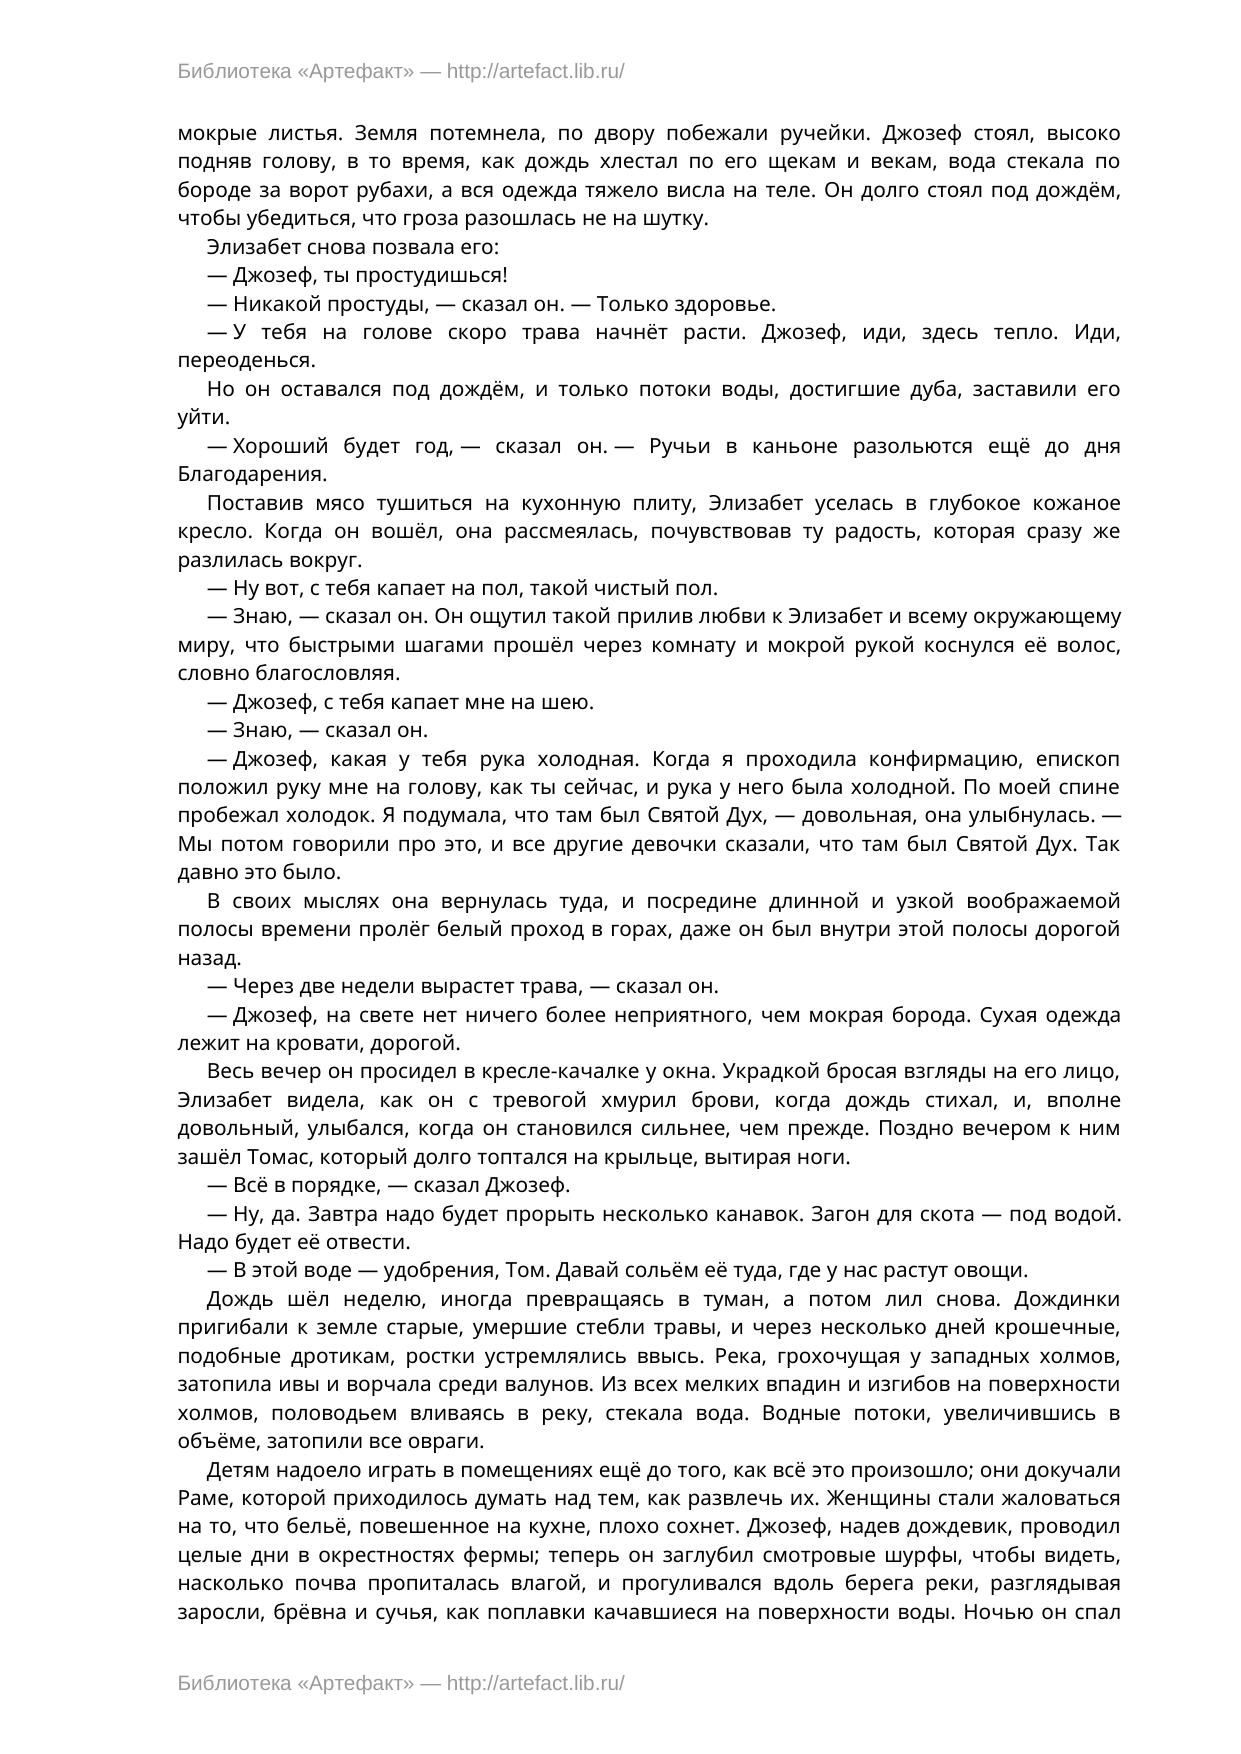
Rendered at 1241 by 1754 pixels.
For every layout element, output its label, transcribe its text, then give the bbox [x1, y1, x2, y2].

text — Через две недели вырастет трава, — сказал он. [177, 971, 1122, 1000]
text — Джозеф, на свете нет ничего более неприятного, чем мокрая борода. Сухая одежда лежит на кровати, дорогой. [177, 1000, 1122, 1057]
text — Знаю, — сказал он. Он ощутил такой прилив любви к Элизабет и всему окружающему миру, что быстрыми шагами прошёл через комнату и мокрой рукой коснулся её волос, словно благословляя. [177, 602, 1122, 687]
text — Никакой простуды, — сказал он. — Только здоровье. [177, 289, 1122, 317]
text — Всё в порядке, — сказал Джозеф. [177, 1170, 1122, 1199]
text — Хороший будет год, — сказал он. — Ручьи в каньоне разольются ещё до дня Благодарения. [177, 431, 1122, 488]
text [177, 118, 1122, 232]
text — Ну, да. Завтра надо будет прорыть несколько канавок. Загон для скота — под водой. Надо будет её отвести. [177, 1199, 1122, 1256]
text Дождь шёл неделю, иногда превращаясь в туман, а потом лил снова. Дождинки пригибали к земле старые, умершие стебли травы, и через несколько дней крошечные, подобные дротикам, ростки устремлялись ввысь. Река, грохочущая у западных холмов, затопила ивы и ворчала среди валунов. Из всех мелких впадин и изгибов на поверхности холмов, половодьем вливаясь в реку, стекала вода. Водные потоки, увеличившись в объёме, затопили все овраги. [177, 1284, 1122, 1455]
text — Джозеф, с тебя капает мне на шею. [177, 687, 1122, 715]
text — У тебя на голове скоро трава начнёт расти. Джозеф, иди, здесь тепло. Иди, переоденься. [177, 317, 1122, 374]
text — Джозеф, какая у тебя рука холодная. Когда я проходила конфирмацию, епископ положил руку мне на голову, как ты сейчас, и рука у него была холодной. По моей спине пробежал холодок. Я подумала, что там был Святой Дух, — довольная, она улыбнулась. — Мы потом говорили про это, и все другие девочки сказали, что там был Святой Дух. Так давно это было. [177, 744, 1122, 886]
text — Джозеф, ты простудишься! [177, 260, 1122, 289]
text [177, 1455, 1122, 1625]
text — В этой воде — удобрения, Том. Давай сольём её туда, где у нас растут овощи. [177, 1256, 1122, 1284]
text Поставив мясо тушиться на кухонную плиту, Элизабет уселась в глубокое кожаное кресло. Когда он вошёл, она рассмеялась, почувствовав ту радость, которая сразу же разлилась вокруг. [177, 488, 1122, 573]
text Весь вечер он просидел в кресле-качалке у окна. Украдкой бросая взгляды на его лицо, Элизабет видела, как он с тревогой хмурил брови, когда дождь стихал, и, вполне довольный, улыбался, когда он становился сильнее, чем прежде. Поздно вечером к ним зашёл Томас, который долго топтался на крыльце, вытирая ноги. [177, 1057, 1122, 1170]
text Но он оставался под дождём, и только потоки воды, достигшие дуба, заставили его уйти. [177, 374, 1122, 431]
text Элизабет снова позвала его: [177, 232, 1122, 260]
text В своих мыслях она вернулась туда, и посредине длинной и узкой воображаемой полосы времени пролёг белый проход в горах, даже он был внутри этой полосы дорогой назад. [177, 886, 1122, 971]
text — Знаю, — сказал он. [177, 715, 1122, 744]
text — Ну вот, с тебя капает на пол, такой чистый пол. [177, 573, 1122, 602]
